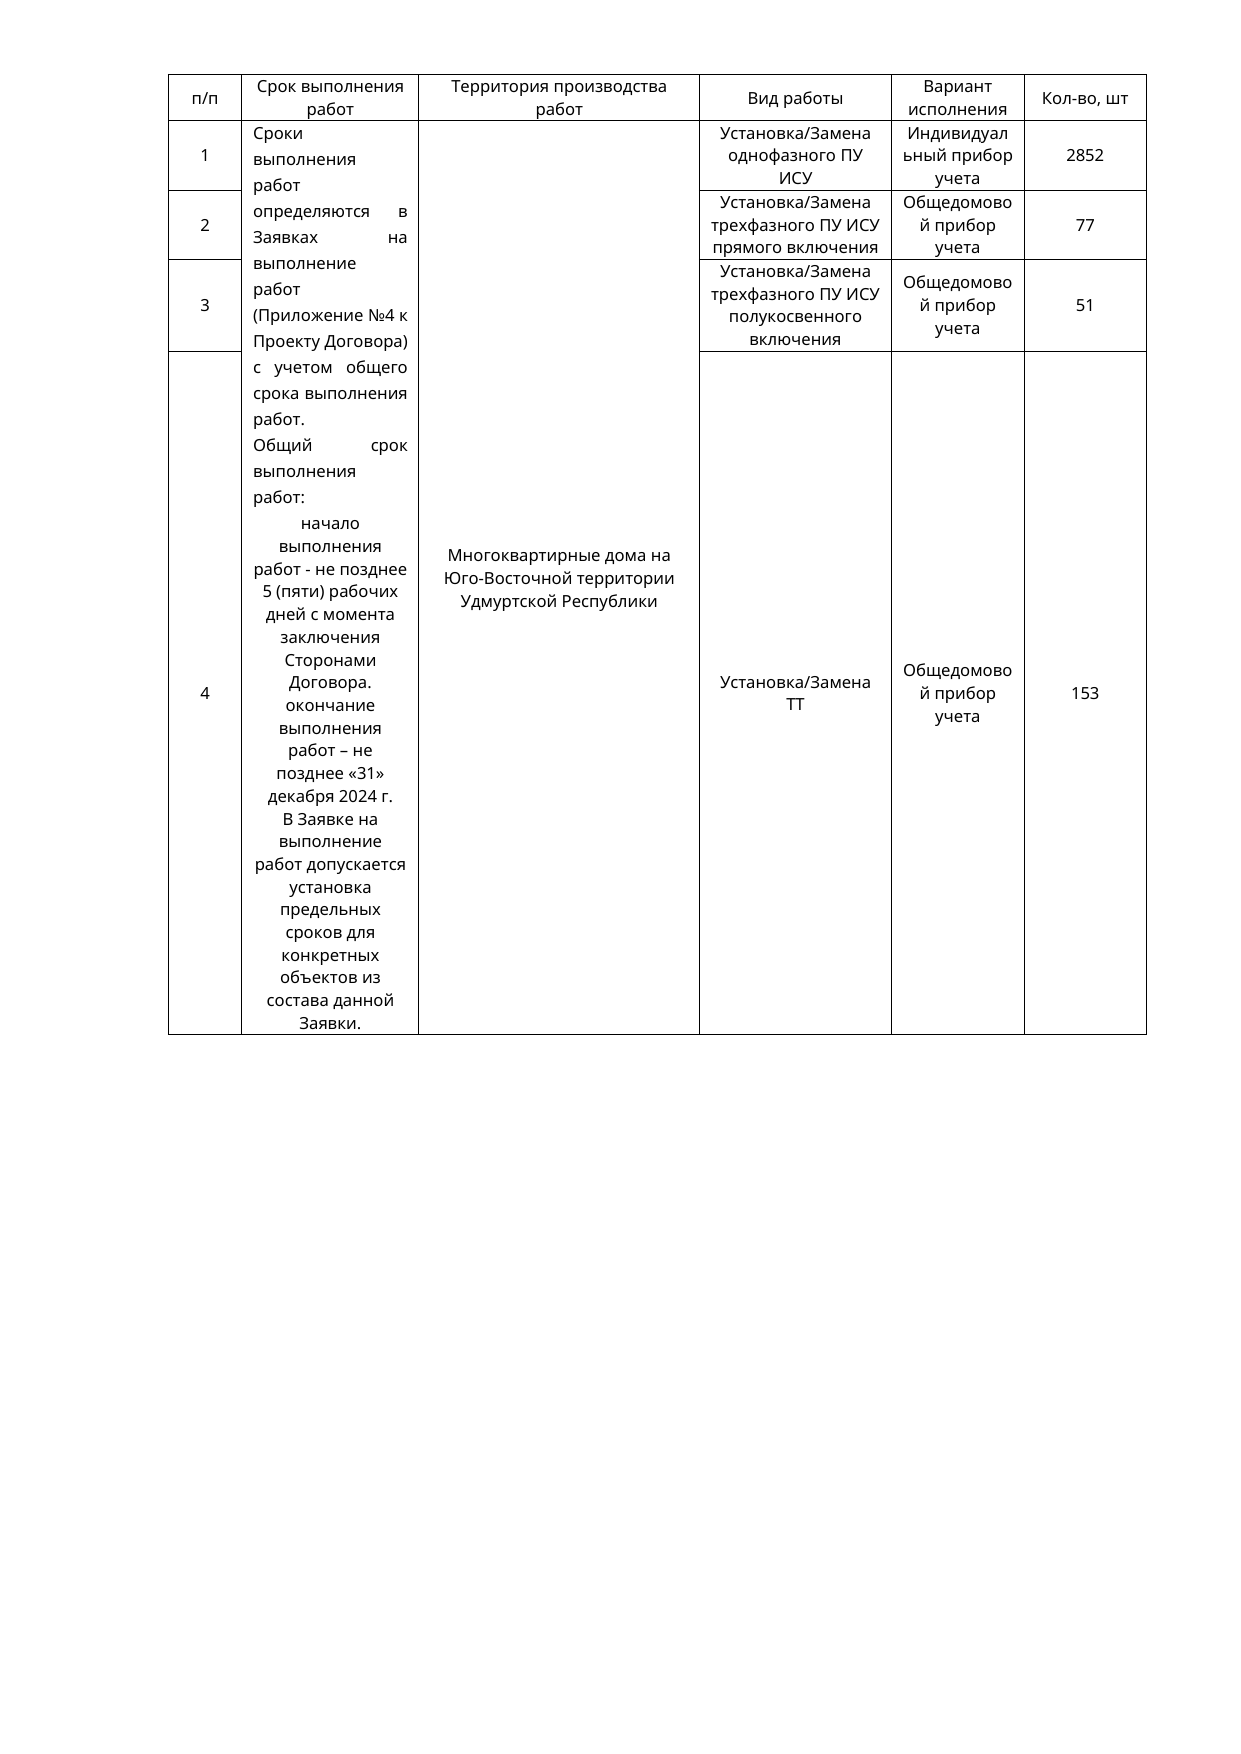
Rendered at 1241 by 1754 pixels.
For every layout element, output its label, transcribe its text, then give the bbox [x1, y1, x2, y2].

table_cell 51 [1025, 260, 1146, 351]
table_cell 2852 [1025, 121, 1146, 189]
table_header Кол-во, шт [1025, 75, 1146, 120]
table_header п/п [169, 75, 241, 120]
table_cell Общедомовой прибор учета [892, 352, 1024, 1034]
table_cell Многоквартирные дома на Юго-Восточной территории Удмуртской Республики [419, 121, 699, 1034]
table_header Вариант исполнения [892, 75, 1024, 120]
table_cell Общедомовой прибор учета [892, 191, 1024, 259]
table_cell Установка/Замена ТТ [700, 352, 891, 1034]
table_cell Сроки выполнения работ определяются в Заявках на выполнение работ (Приложение №4 к Проекту Договора) с учетом общего срока выполнения работ. Общий срок выполнения работ: начало выполнения работ - не позднее 5 (пяти) рабочих дней с момента заключения Сторонами Договора. окончание выполнения работ – не позднее «31» декабря 2024 г. В Заявке на выполнение работ допускается установка предельных сроков для конкретных объектов из состава данной Заявки. [242, 121, 418, 1034]
table_header Срок выполнения работ [242, 75, 418, 120]
table_cell Установка/Замена однофазного ПУ ИСУ [700, 121, 891, 189]
table_header Вид работы [700, 75, 891, 120]
table_cell 1 [169, 121, 241, 189]
table_cell 4 [169, 352, 241, 1034]
table_cell Индивидуальный прибор учета [892, 121, 1024, 189]
table_cell 2 [169, 191, 241, 259]
table_cell Установка/Замена трехфазного ПУ ИСУ прямого включения [700, 191, 891, 259]
table_cell 153 [1025, 352, 1146, 1034]
table_cell Установка/Замена трехфазного ПУ ИСУ полукосвенного включения [700, 260, 891, 351]
table_cell 3 [169, 260, 241, 351]
table_cell Общедомовой прибор учета [892, 260, 1024, 351]
table_cell 77 [1025, 191, 1146, 259]
table_header Территория производства работ [419, 75, 699, 120]
